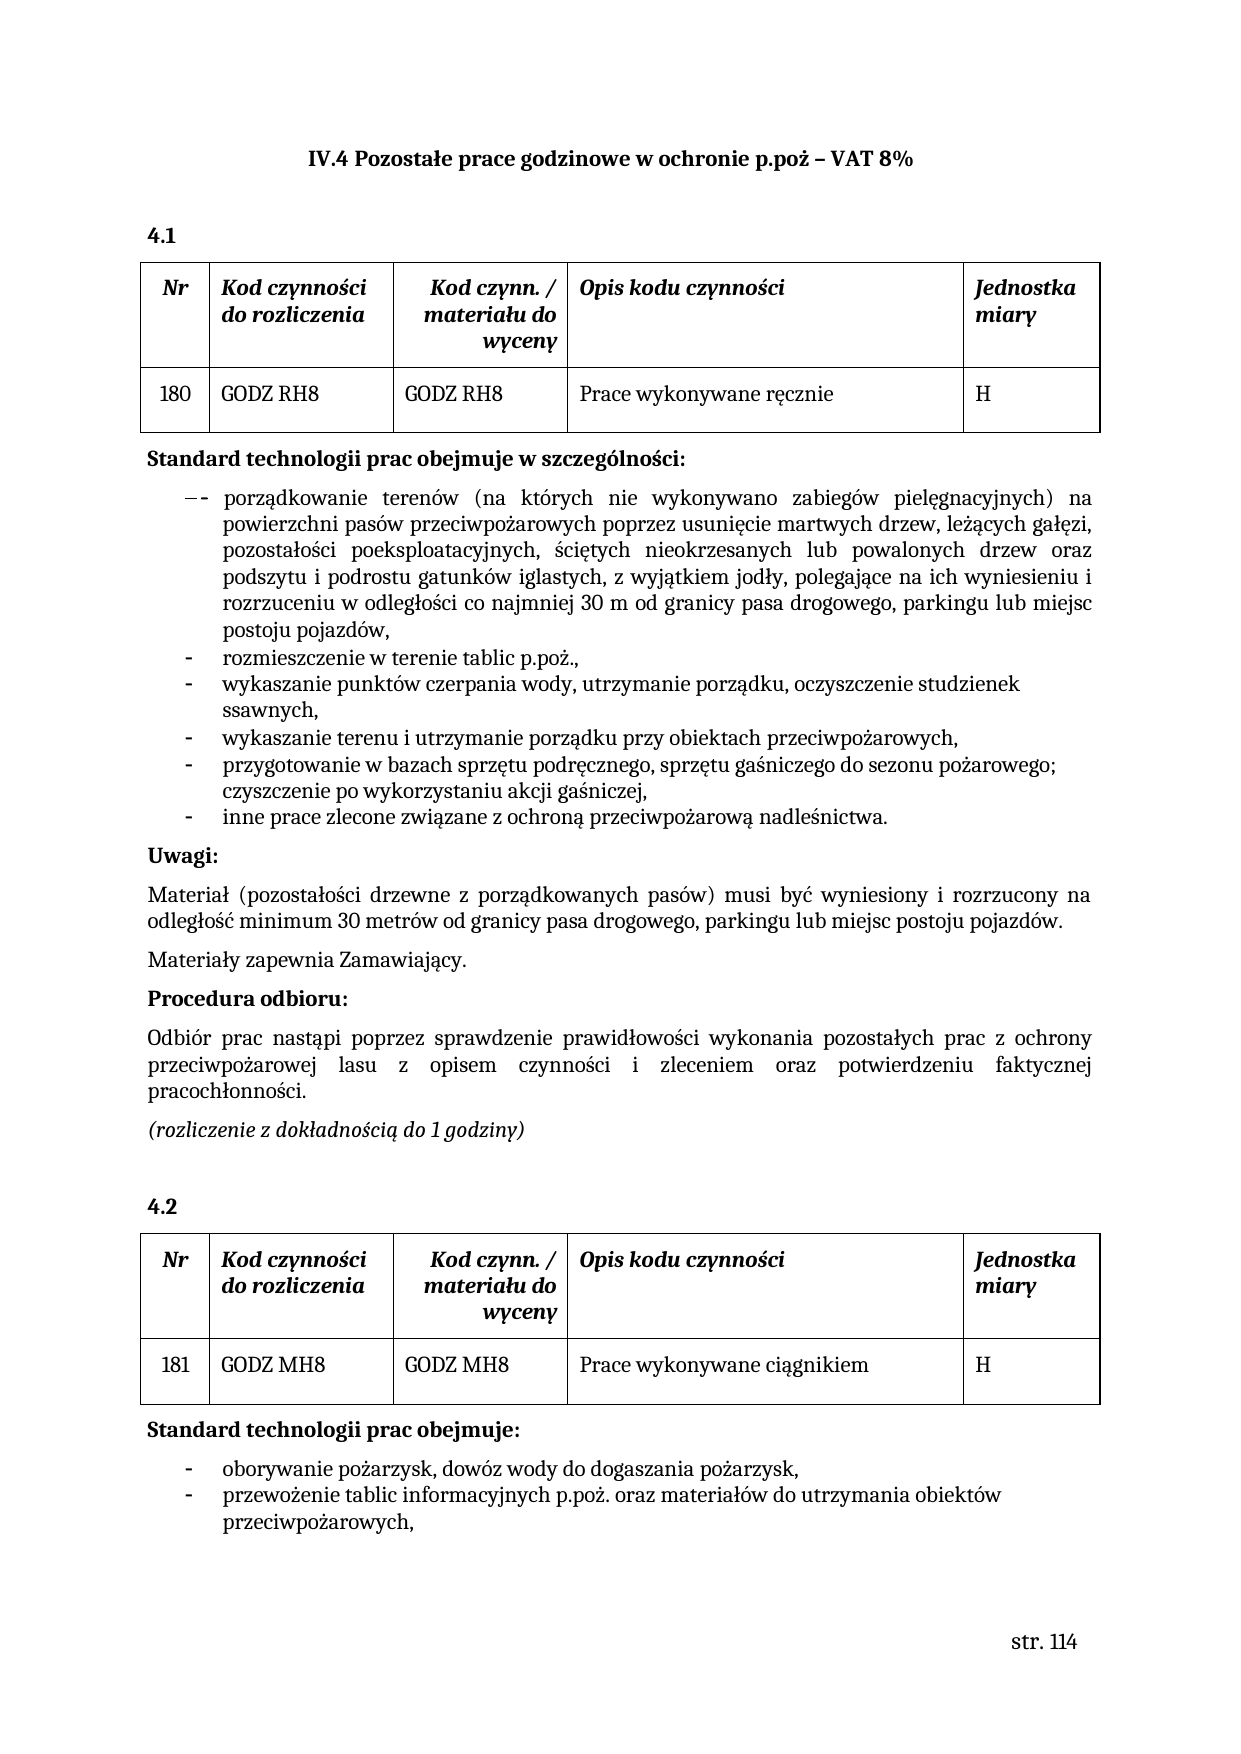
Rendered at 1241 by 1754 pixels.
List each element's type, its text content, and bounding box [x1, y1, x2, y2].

text  oborywanie pożarzysk, dowóz wody do dogaszania pożarzysk, [185, 1456, 1119, 1482]
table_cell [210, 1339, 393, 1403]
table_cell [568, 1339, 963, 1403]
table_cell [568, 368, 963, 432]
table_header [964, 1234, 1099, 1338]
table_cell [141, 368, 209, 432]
text 4.1 [147, 223, 1119, 249]
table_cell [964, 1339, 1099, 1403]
subtitle Uwagi: [147, 843, 1119, 869]
text Materiał (pozostałości drzewne z porządkowanych pasów) musi być wyniesiony i rozrzucony na odległość minimum 30 metrów od granicy pasa drogowego, parkingu lub miejsc postoju pojazdów. [147, 882, 1093, 934]
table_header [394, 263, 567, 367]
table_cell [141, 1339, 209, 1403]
subtitle Pozostałe prace godzinowe w ochronie p.poż – VAT 8% [308, 146, 1119, 172]
subtitle 4.2 [147, 1194, 1119, 1221]
text  rozmieszczenie w terenie tablic p.poż., [185, 643, 1119, 671]
text Standard technologii prac obejmuje w szczególności: [147, 446, 1119, 472]
text  wykaszanie terenu i utrzymanie porządku przy obiektach przeciwpożarowych, [185, 723, 1119, 751]
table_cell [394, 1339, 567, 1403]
text  wykaszanie punktów czerpania wody, utrzymanie porządku, oczyszczenie studzienek ssawnych, [185, 671, 1085, 723]
text Standard technologii prac obejmuje: [147, 1417, 1119, 1443]
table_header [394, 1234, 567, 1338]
text Odbiór prac nastąpi poprzez sprawdzenie prawidłowości wykonania pozostałych prac z ochrony przeciwpożarowej lasu z opisem czynności i zleceniem oraz potwierdzeniu faktycznej pracochłonności. [147, 1025, 1093, 1104]
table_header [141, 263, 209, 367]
text (rozliczenie z dokładnością do 1 godziny) [147, 1117, 1119, 1143]
text  przygotowanie w bazach sprzętu podręcznego, sprzętu gaśniczego do sezonu pożarowego; czyszczenie po wykorzystaniu akcji gaśniczej, [185, 751, 1085, 804]
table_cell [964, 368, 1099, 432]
text Materiały zapewnia Zamawiający. [147, 947, 1119, 974]
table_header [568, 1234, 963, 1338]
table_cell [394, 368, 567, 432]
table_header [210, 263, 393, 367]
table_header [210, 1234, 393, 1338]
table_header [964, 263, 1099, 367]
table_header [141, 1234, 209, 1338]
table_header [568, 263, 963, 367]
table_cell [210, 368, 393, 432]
subtitle Procedura odbioru: [147, 986, 1119, 1012]
text  porządkowanie terenów (na których nie wykonywano zabiegów pielęgnacyjnych) na powierzchni pasów przeciwpożarowych poprzez usunięcie martwych drzew, leżących gałęzi, pozostałości poeksploatacyjnych, ściętych nieokrzesanych lub powalonych drzew oraz podszytu i podrostu gatunków iglastych, z wyjątkiem jodły, polegające na ich wyniesieniu i rozrzuceniu w odległości co najmniej 30 m od granicy pasa drogowego, parkingu lub miejsc postoju pojazdów, [185, 484, 1093, 643]
text  przewożenie tablic informacyjnych p.poż. oraz materiałów do utrzymania obiektów przeciwpożarowych, [185, 1482, 1085, 1535]
text  inne prace zlecone związane z ochroną przeciwpożarową nadleśnictwa. [185, 804, 1119, 831]
